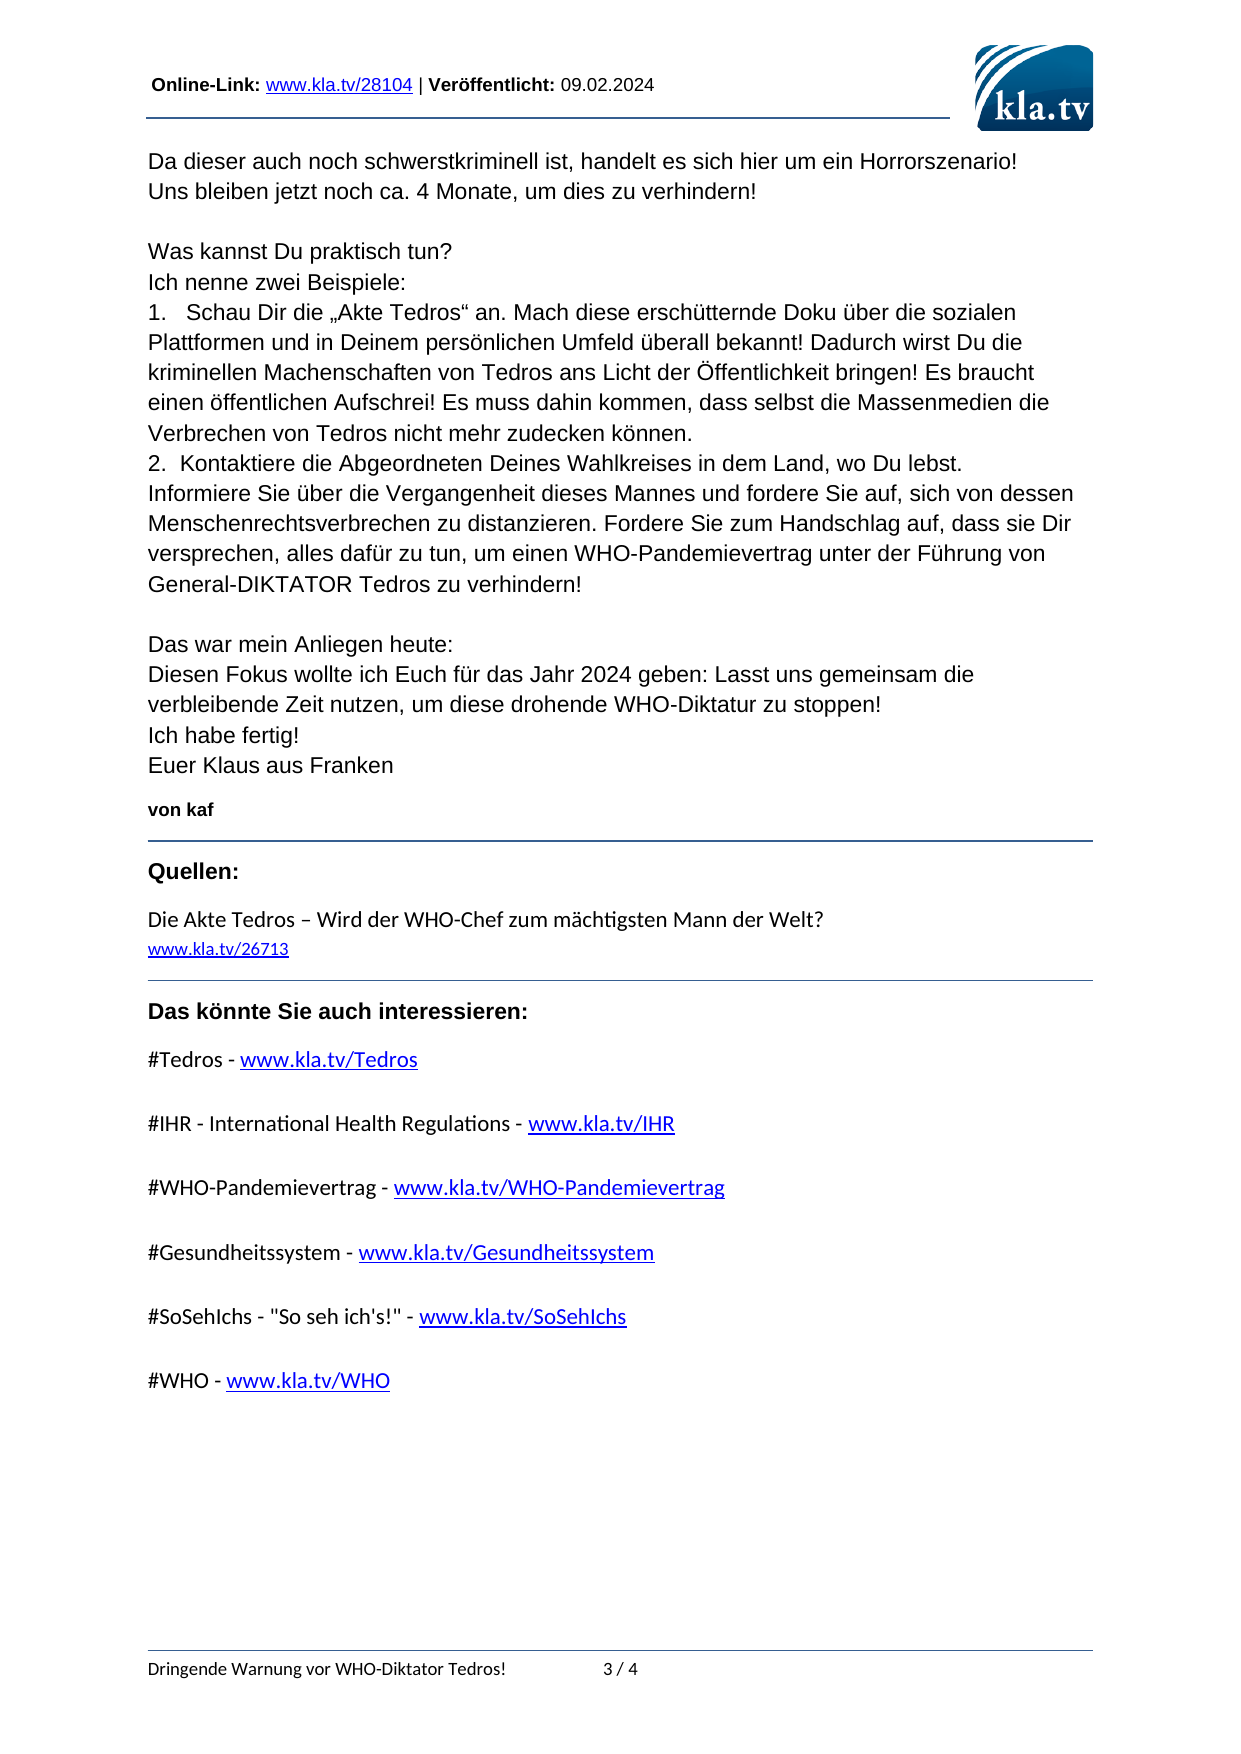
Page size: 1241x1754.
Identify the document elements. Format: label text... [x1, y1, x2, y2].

text #Tedros - www.kla.tv/Tedros #IHR - International Health Regulations - www.kla.tv/IHR #WHO-Pandemievertrag - www.kla.tv/WHO-Pandemievertrag #Gesundheitssystem - www.kla.tv/Gesundheitssystem #SoSehIchs - "So seh ich's!" - www.kla.tv/SoSehIchs #WHO - www.kla.tv/WHO [148, 1045, 1093, 1395]
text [148, 148, 1093, 778]
text Das könnte Sie auch interessieren: [148, 981, 1093, 1024]
text Die Akte Tedros – Wird der WHO-Chef zum mächtigsten Mann der Welt? www.kla.tv/26713 [148, 905, 1093, 959]
text von kaf [148, 799, 1093, 820]
text Quellen: [148, 842, 1093, 885]
